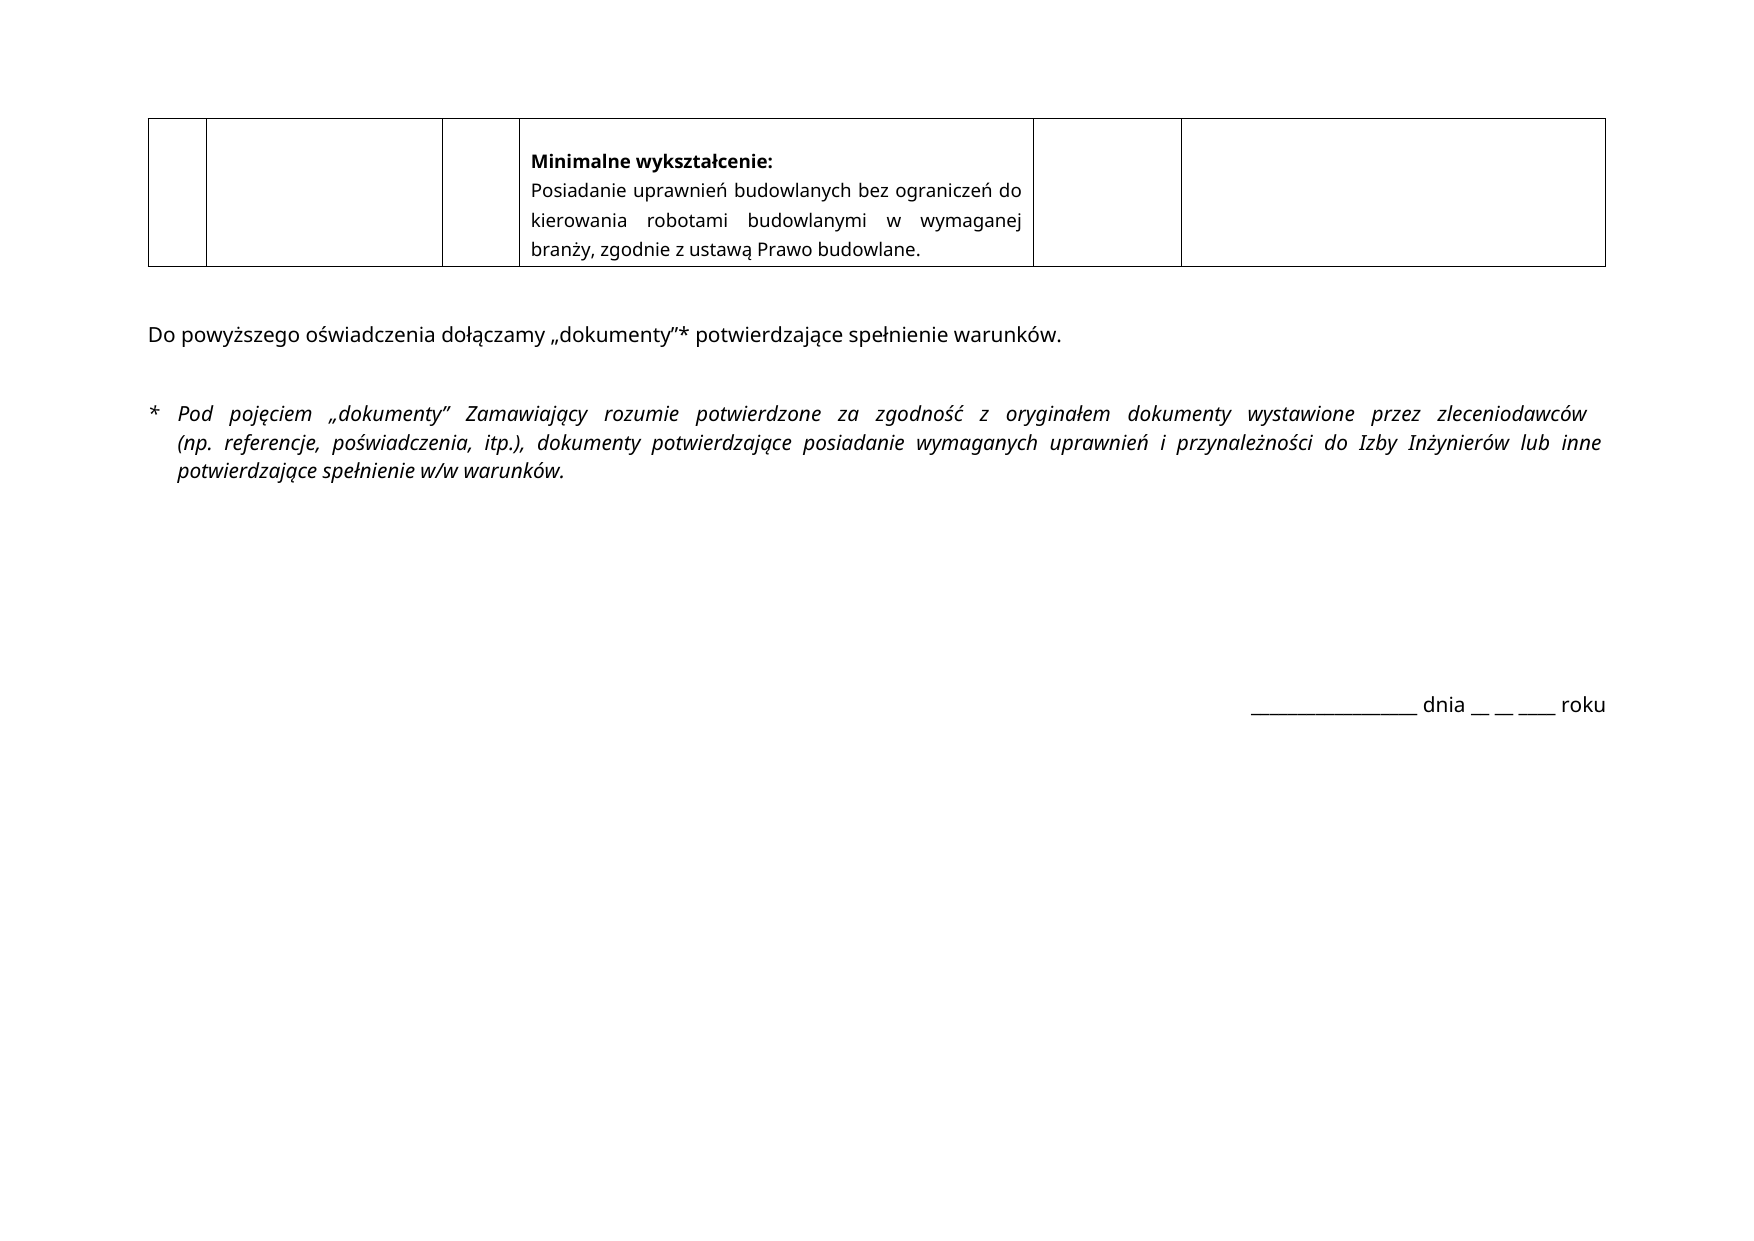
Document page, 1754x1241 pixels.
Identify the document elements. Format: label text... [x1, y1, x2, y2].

table_cell [1034, 119, 1181, 266]
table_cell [520, 119, 1033, 266]
text * Pod pojęciem „dokumenty” Zamawiający rozumie potwierdzone za zgodność z oryginałem dokumenty wystawione przez zleceniodawców (np. referencje, poświadczenia, itp.), dokumenty potwierdzające posiadanie wymaganych uprawnień i przynależności do Izby Inżynierów lub inne potwierdzające spełnienie w/w warunków. [148, 399, 1606, 485]
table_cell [207, 119, 442, 266]
table_cell [1182, 119, 1605, 266]
table_cell 4 [149, 119, 206, 266]
table_cell 1 [443, 119, 519, 266]
text Do powyższego oświadczenia dołączamy „dokumenty”* potwierdzające spełnienie warunków. [148, 321, 1606, 349]
text __________________ dnia __ __ ____ roku [148, 690, 1606, 718]
